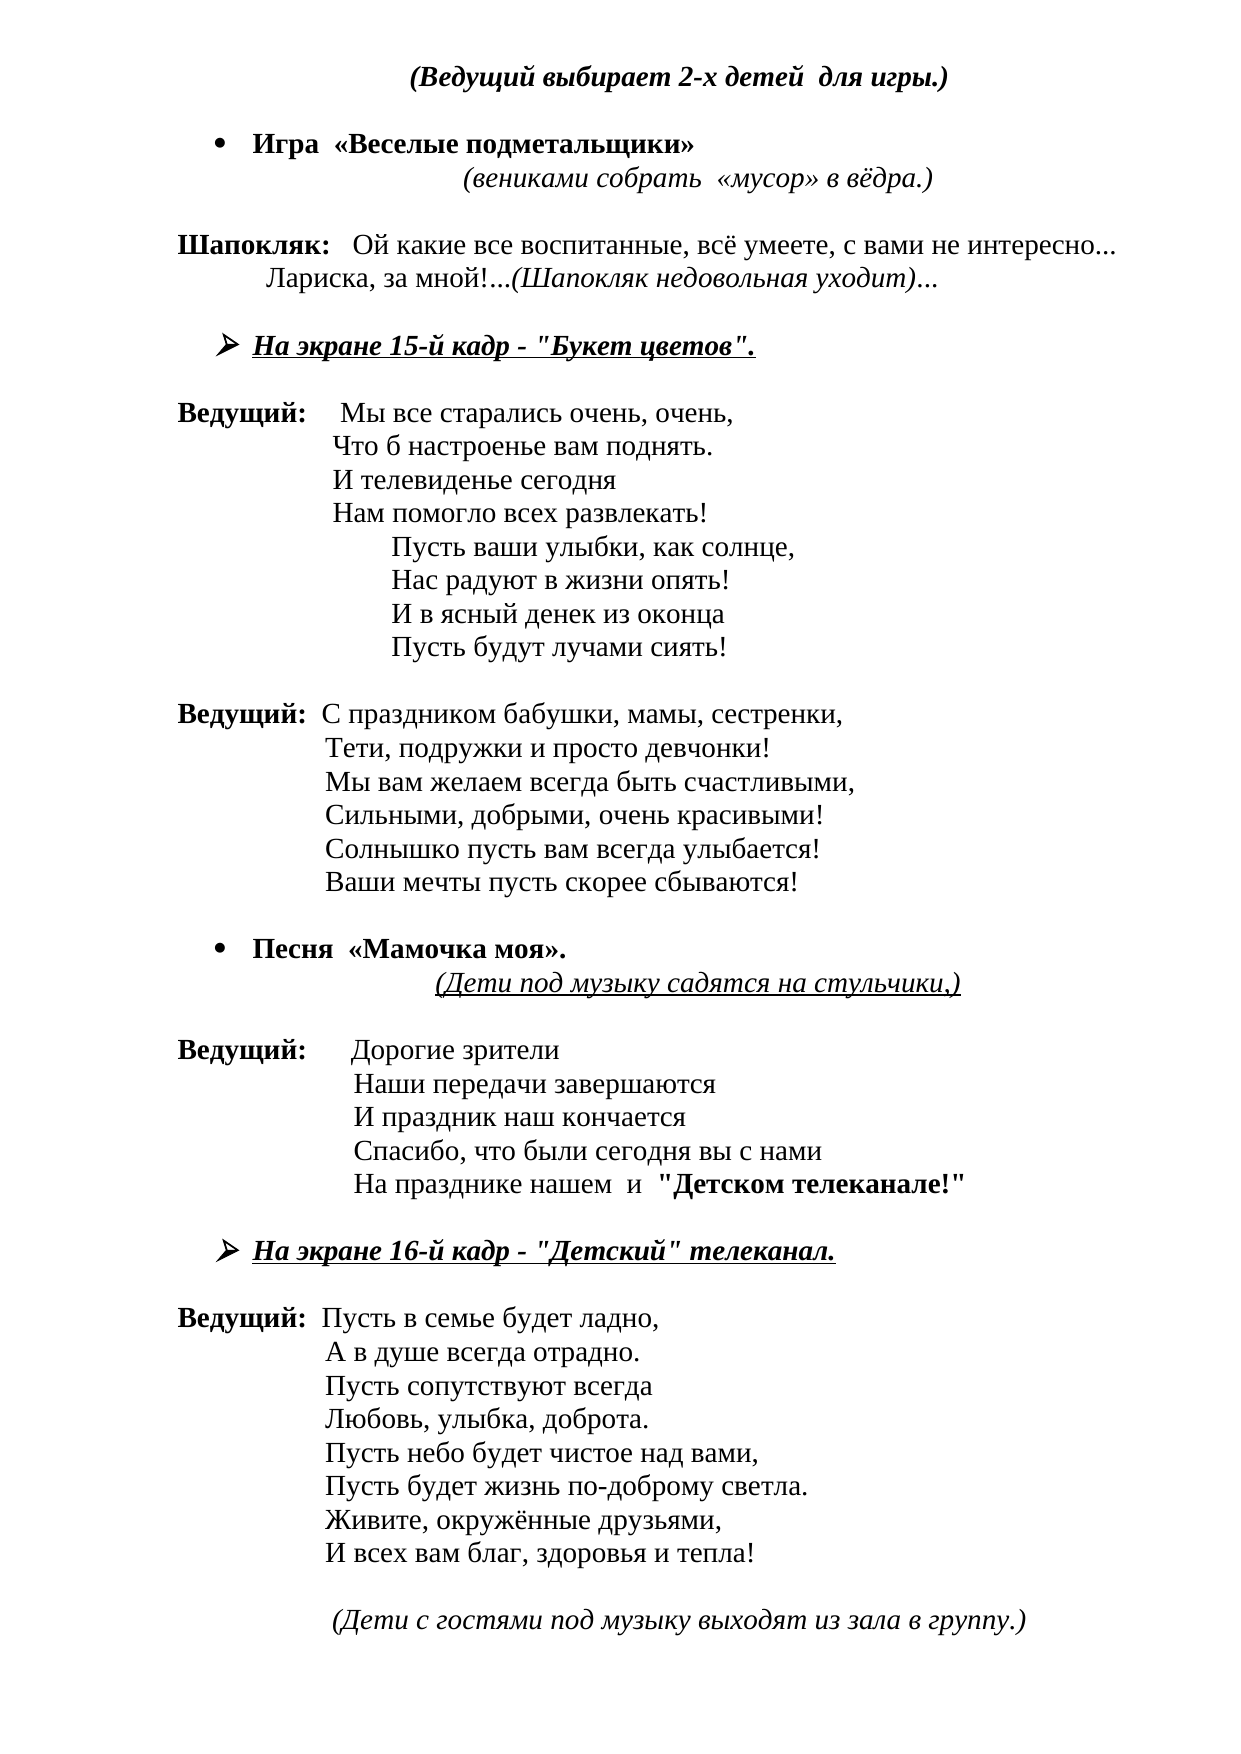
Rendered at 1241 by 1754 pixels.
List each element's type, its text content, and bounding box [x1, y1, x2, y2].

text Ведущий: С праздником бабушки, мамы, сестренки, Тети, подружки и просто девчонки! Мы вам желаем всегда быть счастливыми, Сильными, добрыми, очень красивыми! Солнышко пусть вам всегда улыбается! Ваши мечты пусть скорее сбываются! [177, 697, 1181, 898]
text А в душе всегда отрадно. [215, 1334, 1181, 1368]
text Пусть небо будет чистое над вами, [215, 1435, 1181, 1468]
text Нас радуют в жизни опять! [325, 562, 1181, 596]
text (Дети под музыку садятся на стульчики,) [215, 965, 1181, 999]
text Нам помогло всех развлекать! [325, 495, 1181, 529]
text И телевиденье сегодня [325, 462, 1181, 495]
text И в ясный денек из оконца [325, 596, 1181, 629]
text На празднике нашем и "Детском телеканале!" [215, 1166, 1181, 1200]
text Спасибо, что были сегодня вы с нами [215, 1133, 1181, 1166]
text Пусть будут лучами сиять! [325, 629, 1181, 663]
list На экране 16-й кадр - "Детский" телеканал. [215, 1233, 1181, 1267]
text Ведущий: Мы все старались очень, очень, [177, 395, 1181, 428]
list Игра «Веселые подметальщики» [215, 126, 1181, 160]
text Что б настроенье вам поднять. [325, 428, 1181, 462]
list Песня «Мамочка моя». [215, 931, 1181, 965]
text И праздник наш кончается [215, 1099, 1181, 1133]
text Ведущий: Дорогие зрители [177, 1032, 1181, 1066]
text (Ведущий выбирает 2-х детей для игры.) [177, 59, 1181, 93]
text (Дети с гостями под музыку выходят из зала в группу.) [177, 1569, 1181, 1636]
text Пусть ваши улыбки, как солнце, [325, 529, 1181, 562]
list На экране 15-й кадр - "Букет цветов". [215, 328, 1181, 361]
text Живите, окружённые друзьями, [215, 1502, 1181, 1535]
text Пусть будет жизнь по-доброму светла. [215, 1468, 1181, 1502]
text Шапокляк: Ой какие все воспитанные, всё умеете, с вами не интересно... Лариска, за мной!...(Шапокляк недовольная уходит)... [177, 227, 1181, 294]
text Любовь, улыбка, доброта. [215, 1401, 1181, 1435]
text Наши передачи завершаются [215, 1066, 1181, 1099]
text Пусть сопутствуют всегда [215, 1368, 1181, 1401]
text Ведущий: Пусть в семье будет ладно, [177, 1301, 1181, 1334]
text И всех вам благ, здоровья и тепла! [215, 1535, 1181, 1569]
text (вениками собрать «мусор» в вёдра.) [215, 160, 1181, 193]
